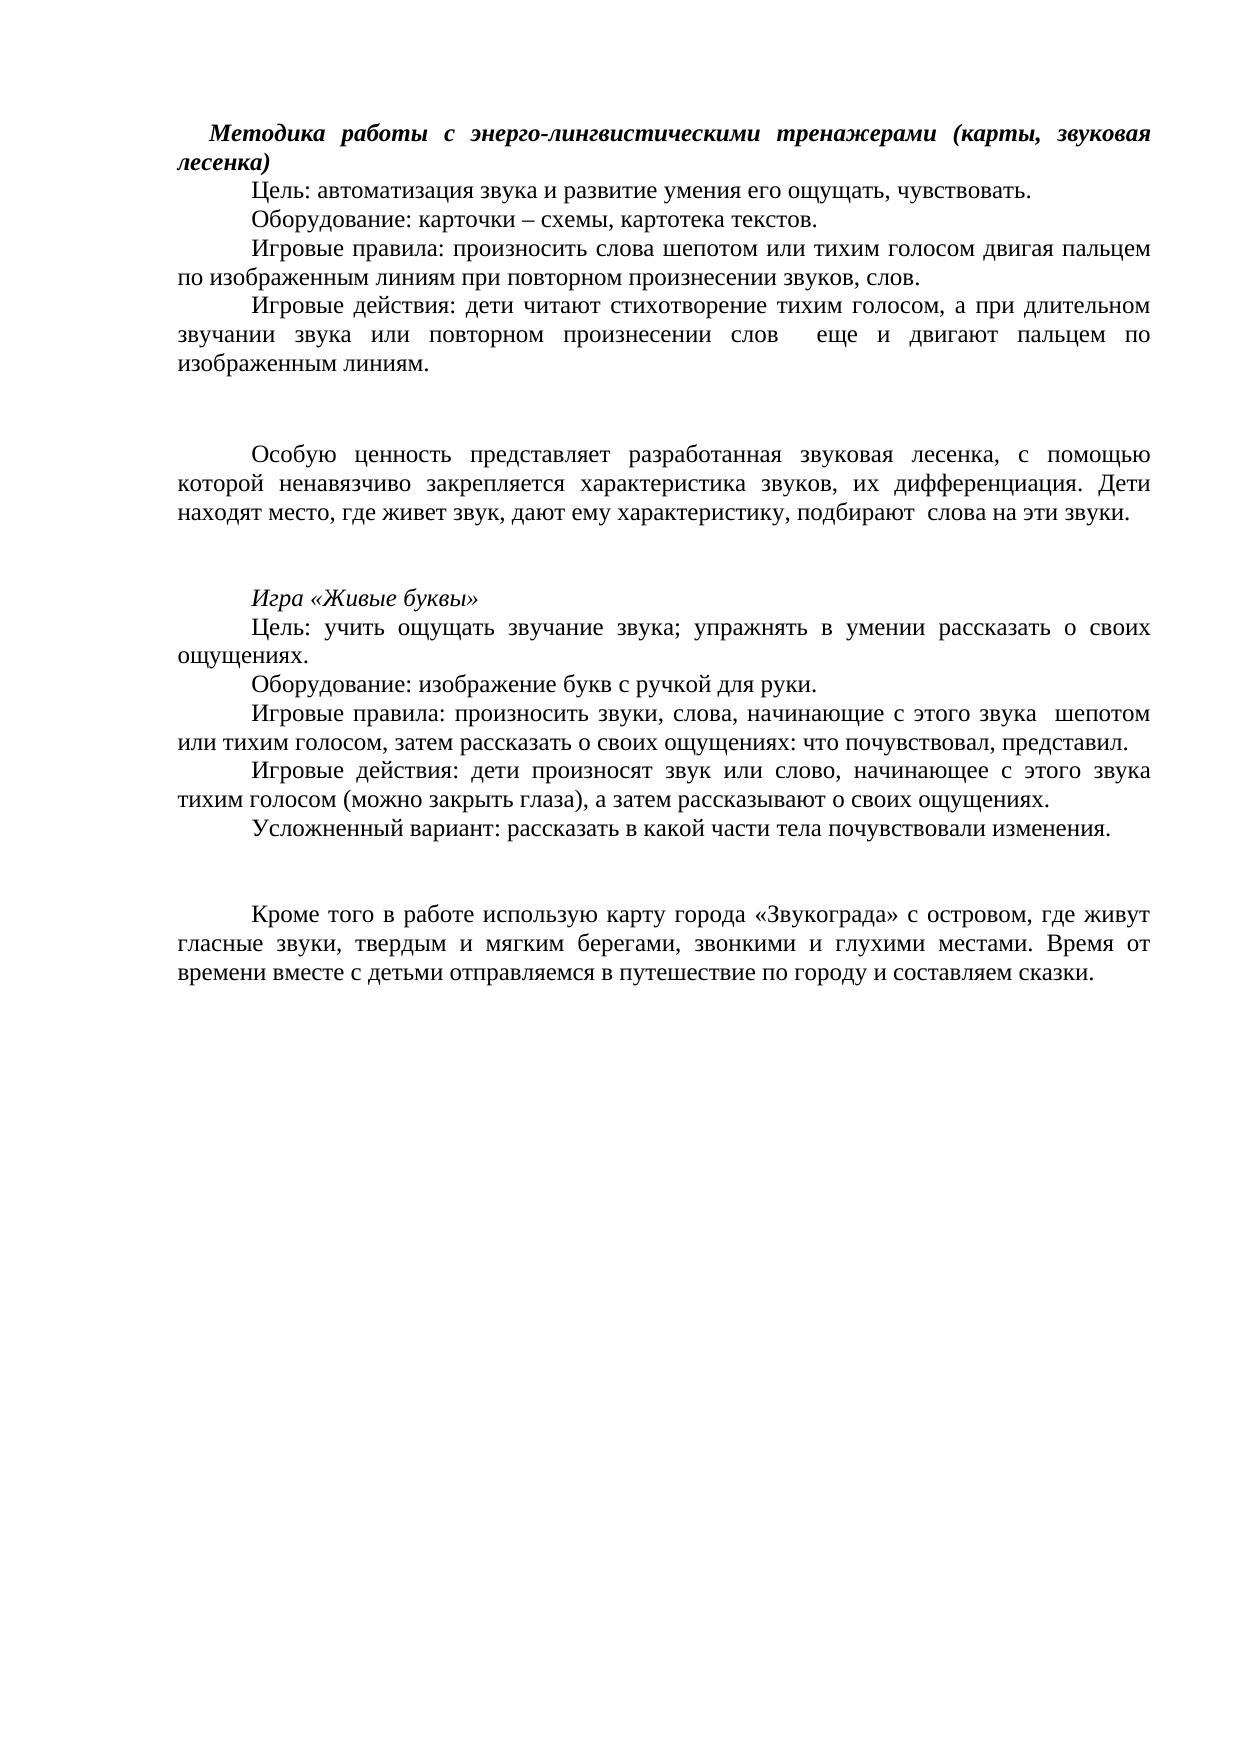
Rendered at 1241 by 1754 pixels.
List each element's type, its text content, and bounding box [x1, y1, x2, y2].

text Цель: учить ощущать звучание звука; упражнять в умении рассказать о своих ощущениях. [177, 612, 1152, 669]
text Усложненный вариант: рассказать в какой части тела почувствовали изменения. [177, 813, 1152, 842]
text Игра «Живые буквы» [177, 583, 1152, 612]
text Цель: автоматизация звука и развитие умения его ощущать, чувствовать. [177, 176, 1152, 204]
text Игровые действия: дети произносят звук или слово, начинающее с этого звука тихим голосом (можно закрыть глаза), а затем рассказывают о своих ощущениях. [177, 755, 1152, 813]
text Оборудование: карточки – схемы, картотека текстов. [177, 204, 1152, 233]
text Игровые действия: дети читают стихотворение тихим голосом, а при длительном звучании звука или повторном произнесении слов еще и двигают пальцем по изображенным линиям. [177, 291, 1152, 377]
text Методика работы с энерго-лингвистическими тренажерами (карты, звуковая лесенка) [177, 118, 1152, 176]
text Особую ценность представляет разработанная звуковая лесенка, с помощью которой ненавязчиво закрепляется характеристика звуков, их дифференциация. Дети находят место, где живет звук, дают ему характеристику, подбирают слова на эти звуки. [177, 439, 1152, 525]
text Кроме того в работе использую карту города «Звукограда» с островом, где живут гласные звуки, твердым и мягким берегами, звонкими и глухими местами. Время от времени вместе с детьми отправляемся в путешествие по городу и составляем сказки. [177, 899, 1152, 985]
text Оборудование: изображение букв с ручкой для руки. [177, 669, 1152, 698]
text Игровые правила: произносить слова шепотом или тихим голосом двигая пальцем по изображенным линиям при повторном произнесении звуков, слов. [177, 233, 1152, 291]
text Игровые правила: произносить звуки, слова, начинающие с этого звука шепотом или тихим голосом, затем рассказать о своих ощущениях: что почувствовал, представил. [177, 698, 1152, 755]
